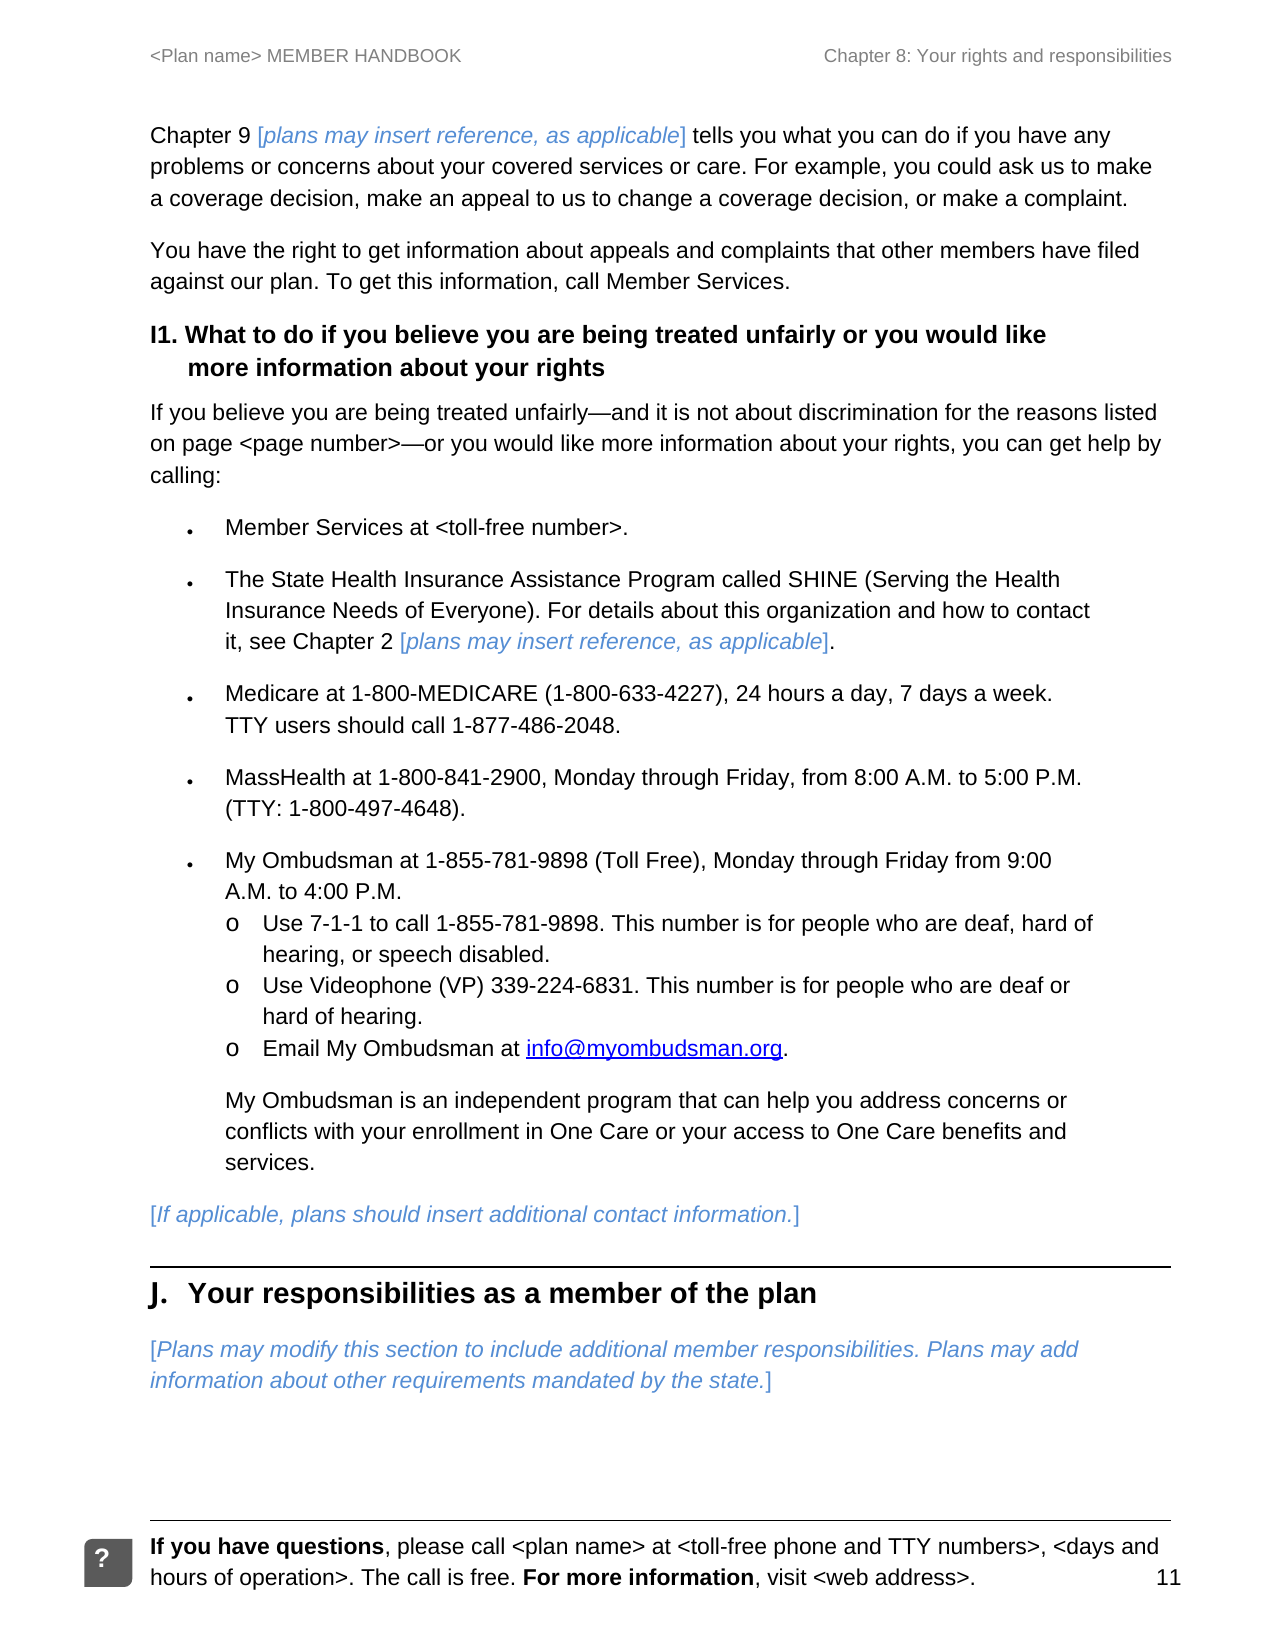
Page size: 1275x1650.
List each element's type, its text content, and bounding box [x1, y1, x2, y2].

text You have the right to get information about appeals and complaints that other members have filed against our plan. To get this information, call Member Services. [150, 233, 1171, 296]
text My Ombudsman is an independent program that can help you address concerns or conflicts with your enrollment in One Care or your access to One Care benefits and services. [225, 1083, 1096, 1177]
list Member Services at <toll-free number>. [187, 510, 1096, 541]
list Use Videophone (VP) 339-224-6831. This number is for people who are deaf or hard of hearing. [225, 968, 1096, 1031]
list Email My Ombudsman at info@myombudsman.org. [225, 1031, 1096, 1062]
text Chapter 9 [plans may insert reference, as applicable] tells you what you can do if you have any problems or concerns about your covered services or care. For example, you could ask us to make a coverage decision, make an appeal to us to change a coverage decision, or make a complaint. [150, 118, 1171, 212]
text If you believe you are being treated unfairly—and it is not about discrimination for the reasons listed on page <page number>—or you would like more information about your rights, you can get help by calling: [150, 396, 1171, 489]
list The State Health Insurance Assistance Program called SHINE (Serving the Health Insurance Needs of Everyone). For details about this organization and how to contact it, see Chapter 2 [plans may insert reference, as applicable]. [187, 562, 1096, 656]
list MassHealth at 1-800-841-2900, Monday through Friday, from 8:00 A.M. to 5:00 P.M. (TTY: 1-800-497-4648). [187, 760, 1096, 823]
list My Ombudsman at 1-855-781-9898 (Toll Free), Monday through Friday from 9:00 A.M. to 4:00 P.M. [187, 843, 1096, 906]
text [Plans may modify this section to include additional member responsibilities. Plans may add information about other requirements mandated by the state.] [150, 1332, 1171, 1394]
subtitle Your responsibilities as a member of the plan [150, 1268, 1171, 1311]
list Use 7-1-1 to call 1-855-781-9898. This number is for people who are deaf, hard of hearing, or speech disabled. [225, 906, 1096, 968]
subtitle I1. What to do if you believe you are being treated unfairly or you would like more information about your rights [150, 316, 1096, 383]
text [If applicable, plans should insert additional contact information.] [150, 1198, 1096, 1229]
list Medicare at 1-800-MEDICARE (1-800-633-4227), 24 hours a day, 7 days a week. TTY users should call 1-877-486-2048. [187, 677, 1096, 739]
